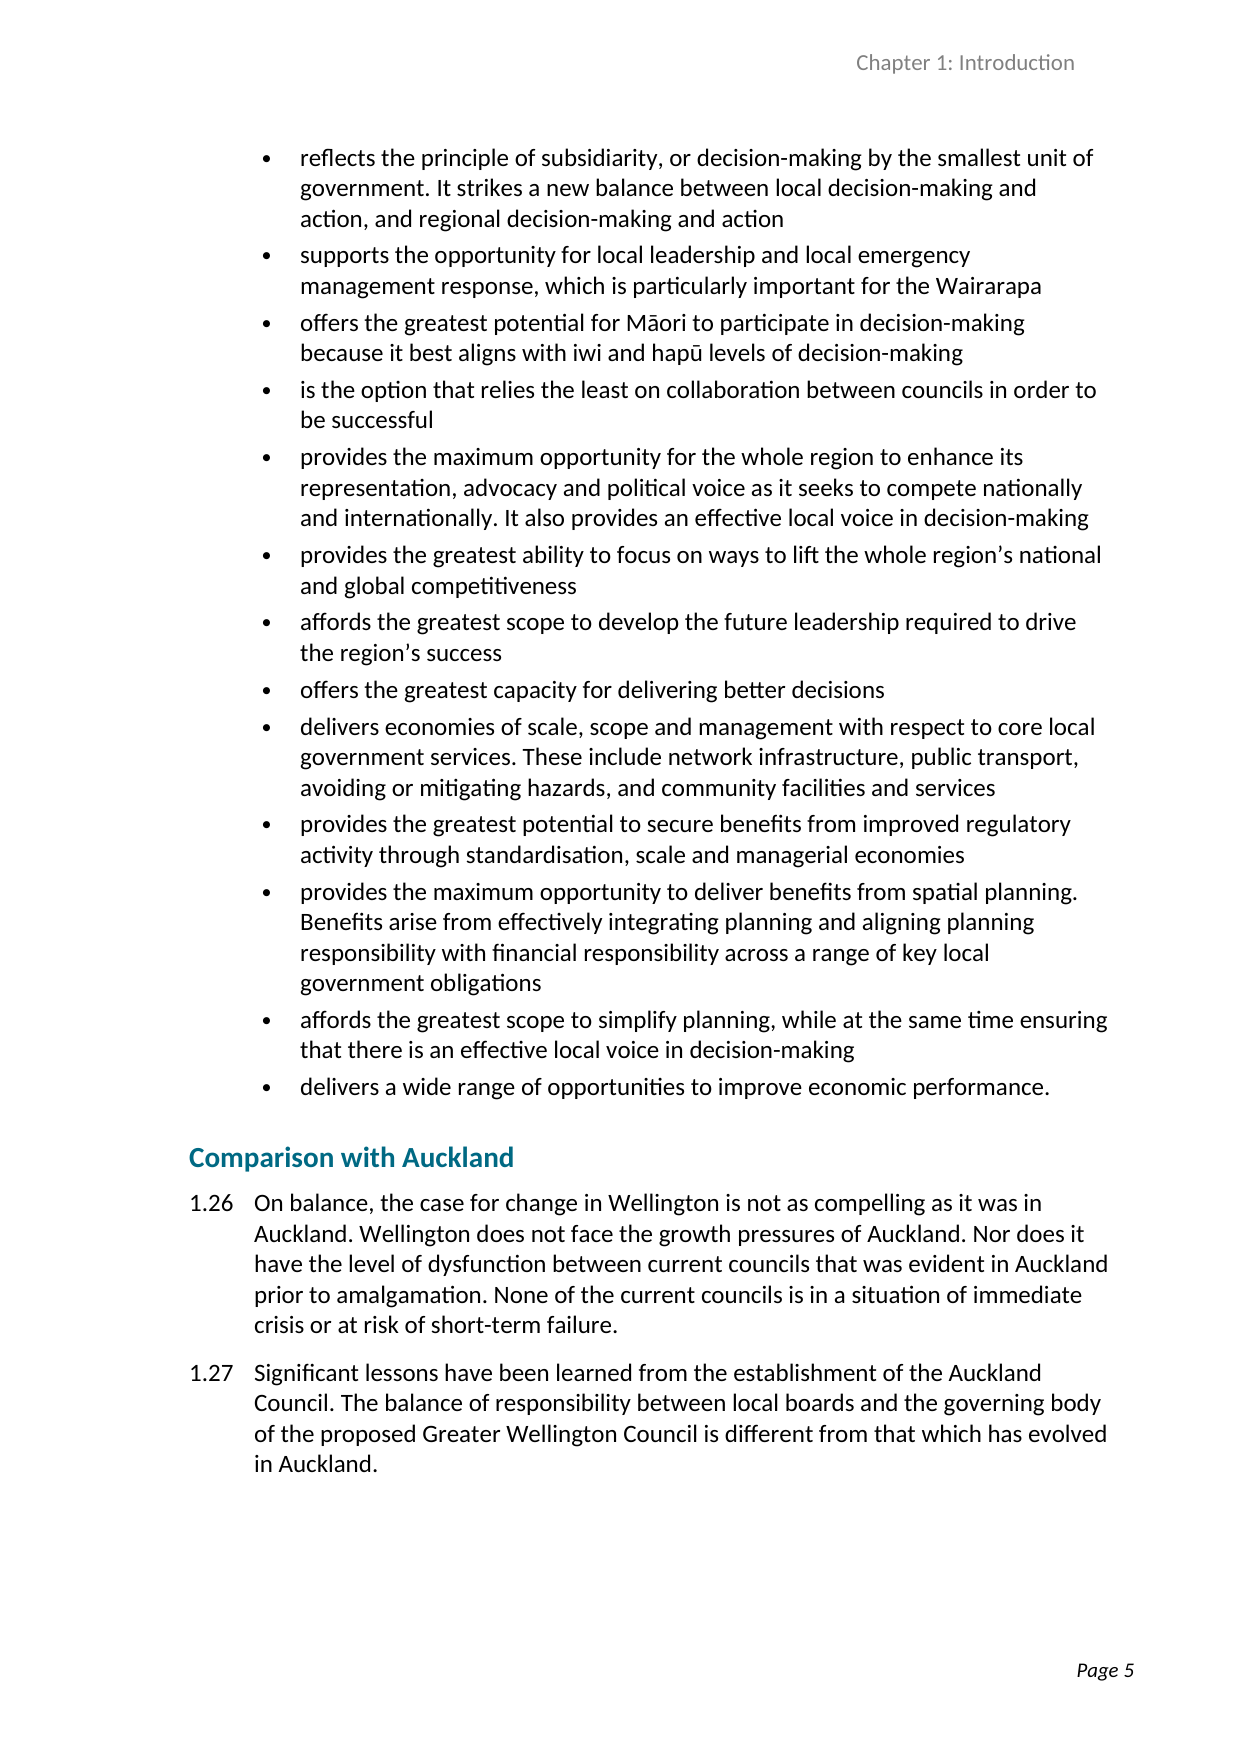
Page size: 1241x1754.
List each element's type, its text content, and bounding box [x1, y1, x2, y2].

text is the option that relies the least on collaboration between councils in order to be successful [263, 374, 1110, 435]
text provides the greatest potential to secure benefits from improved regulatory activity through standardisation, scale and managerial economies [263, 808, 1110, 869]
text provides the greatest ability to focus on ways to lift the whole region’s national and global competitiveness [263, 539, 1110, 600]
text On balance, the case for change in Wellington is not as compelling as it was in Auckland. Wellington does not face the growth pressures of Auckland. Nor does it have the level of dysfunction between current councils that was evident in Auckland prior to amalgamation. None of the current councils is in a situation of immediate crisis or at risk of short-term failure. [189, 1187, 1110, 1340]
text delivers economies of scale, scope and management with respect to core local government services. These include network infrastructure, public transport, avoiding or mitigating hazards, and community facilities and services [263, 711, 1110, 802]
text provides the maximum opportunity to deliver benefits from spatial planning. Benefits arise from effectively integrating planning and aligning planning responsibility with financial responsibility across a range of key local government obligations [263, 876, 1110, 998]
subtitle Comparison with Auckland [189, 1139, 1110, 1175]
text affords the greatest scope to develop the future leadership required to drive the region’s success [263, 607, 1110, 668]
text offers the greatest capacity for delivering better decisions [263, 674, 1110, 704]
text reflects the principle of subsidiarity, or decision-making by the smallest unit of government. It strikes a new balance between local decision-making and action, and regional decision-making and action [263, 142, 1110, 233]
text supports the opportunity for local leadership and local emergency management response, which is particularly important for the Wairarapa [263, 239, 1110, 301]
text offers the greatest potential for Māori to participate in decision-making because it best aligns with iwi and hapū levels of decision-making [263, 307, 1110, 368]
text delivers a wide range of opportunities to improve economic performance. [263, 1071, 1110, 1102]
text Significant lessons have been learned from the establishment of the Auckland Council. The balance of responsibility between local boards and the governing body of the proposed Greater Wellington Council is different from that which has evolved in Auckland. [189, 1357, 1110, 1479]
text affords the greatest scope to simplify planning, while at the same time ensuring that there is an effective local voice in decision-making [263, 1004, 1110, 1065]
text provides the maximum opportunity for the whole region to enhance its representation, advocacy and political voice as it seeks to compete nationally and internationally. It also provides an effective local voice in decision-making [263, 441, 1110, 533]
